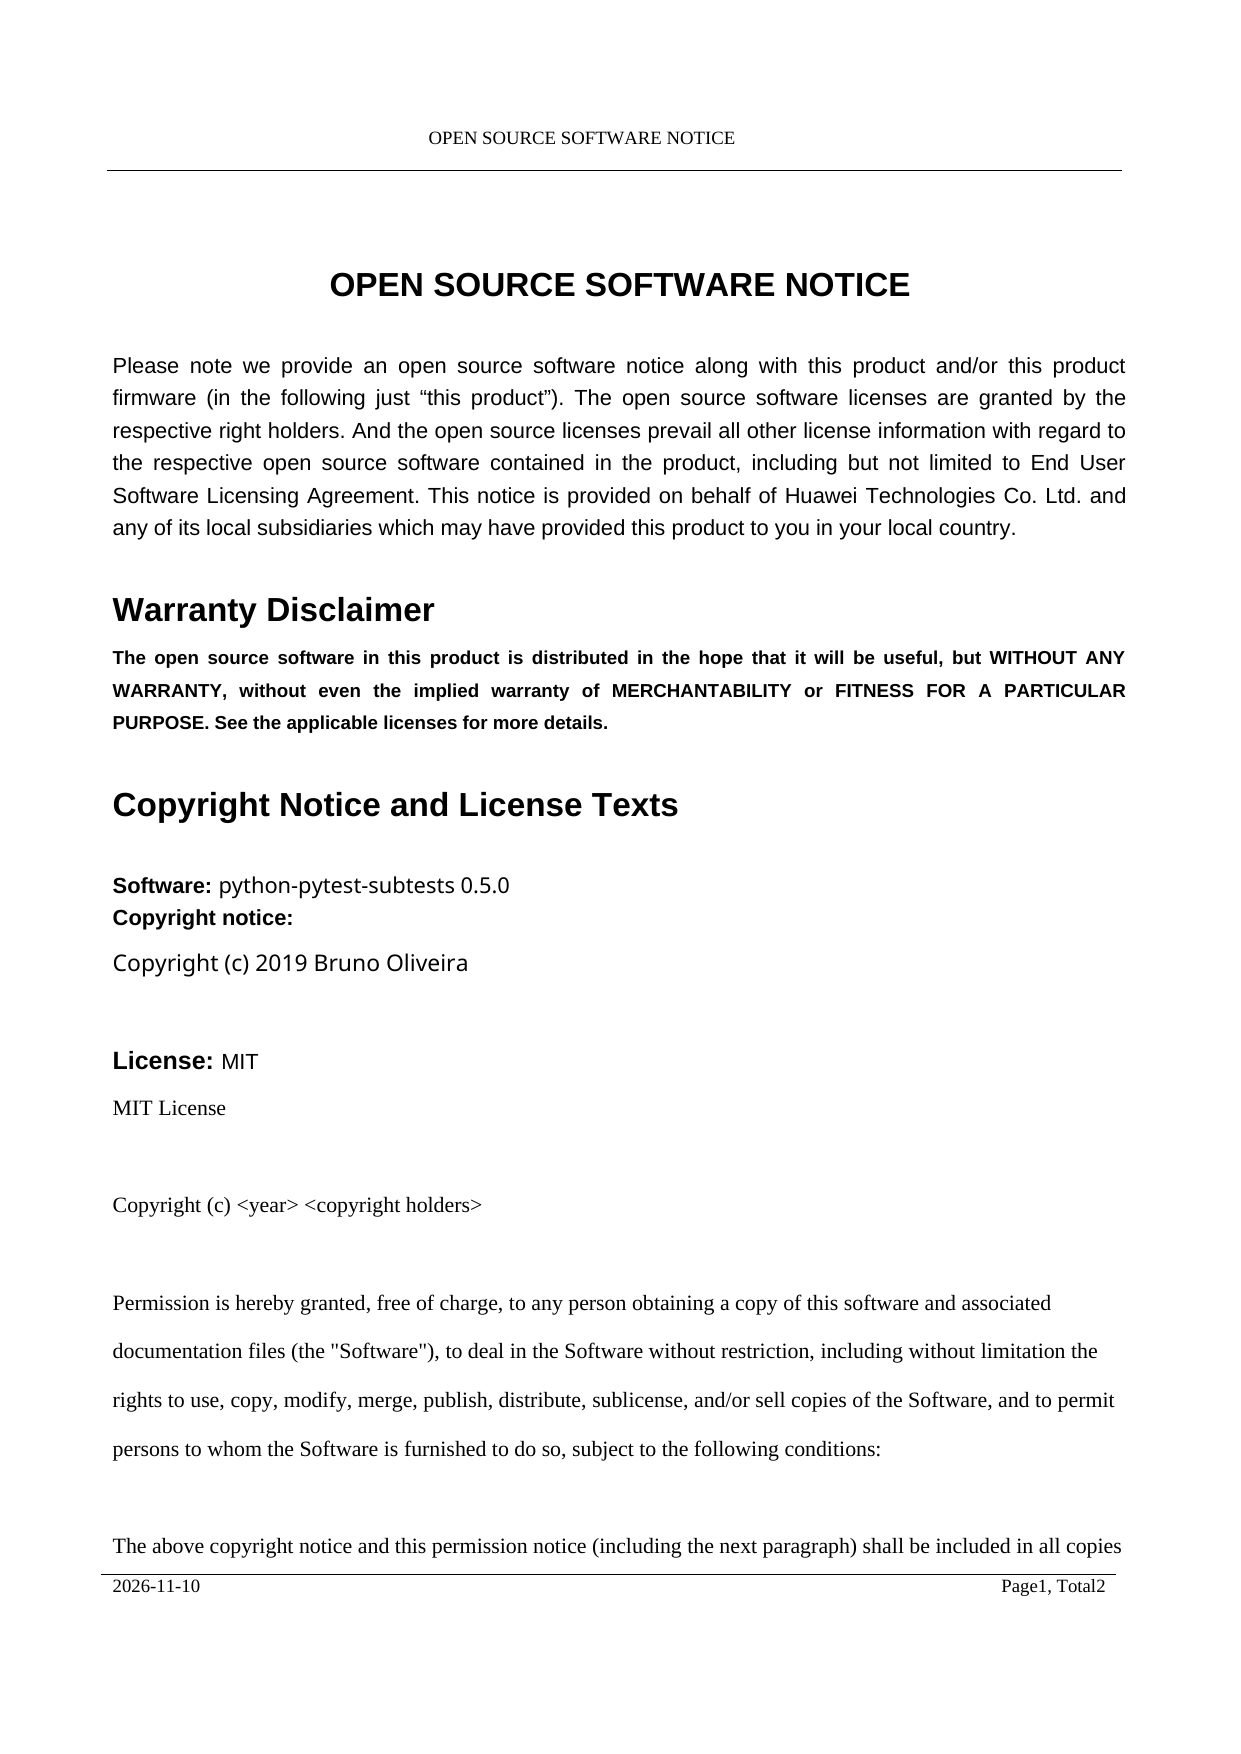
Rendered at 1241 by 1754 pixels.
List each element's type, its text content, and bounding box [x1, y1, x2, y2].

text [112, 1091, 1128, 1562]
text The open source software in this product is distributed in the hope that it will be useful, but WITHOUT ANY WARRANTY, without even the implied warranty of MERCHANTABILITY or FITNESS FOR A PARTICULAR PURPOSE. See the applicable licenses for more details. [112, 641, 1128, 739]
text Please note we provide an open source software notice along with this product and/or this product firmware (in the following just “this product”). The open source software licenses are granted by the respective right holders. And the open source licenses prevail all other license information with regard to the respective open source software contained in the product, including but not limited to End User Software Licensing Agreement. This notice is provided on behalf of Huawei Technologies Co. Ltd. and any of its local subsidiaries which may have provided this product to you in your local country. [112, 349, 1128, 544]
text License: MIT [112, 1044, 1128, 1077]
text Software: python-pytest-subtests 0.5.0 [112, 869, 1128, 901]
text Copyright Notice and License Texts [112, 771, 1128, 836]
text Warranty Disclaimer [112, 576, 1128, 641]
text Copyright (c) 2019 Bruno Oliveira [112, 947, 1128, 1028]
text OPEN SOURCE SOFTWARE NOTICE [112, 251, 1128, 316]
text Copyright notice: [112, 901, 1128, 934]
